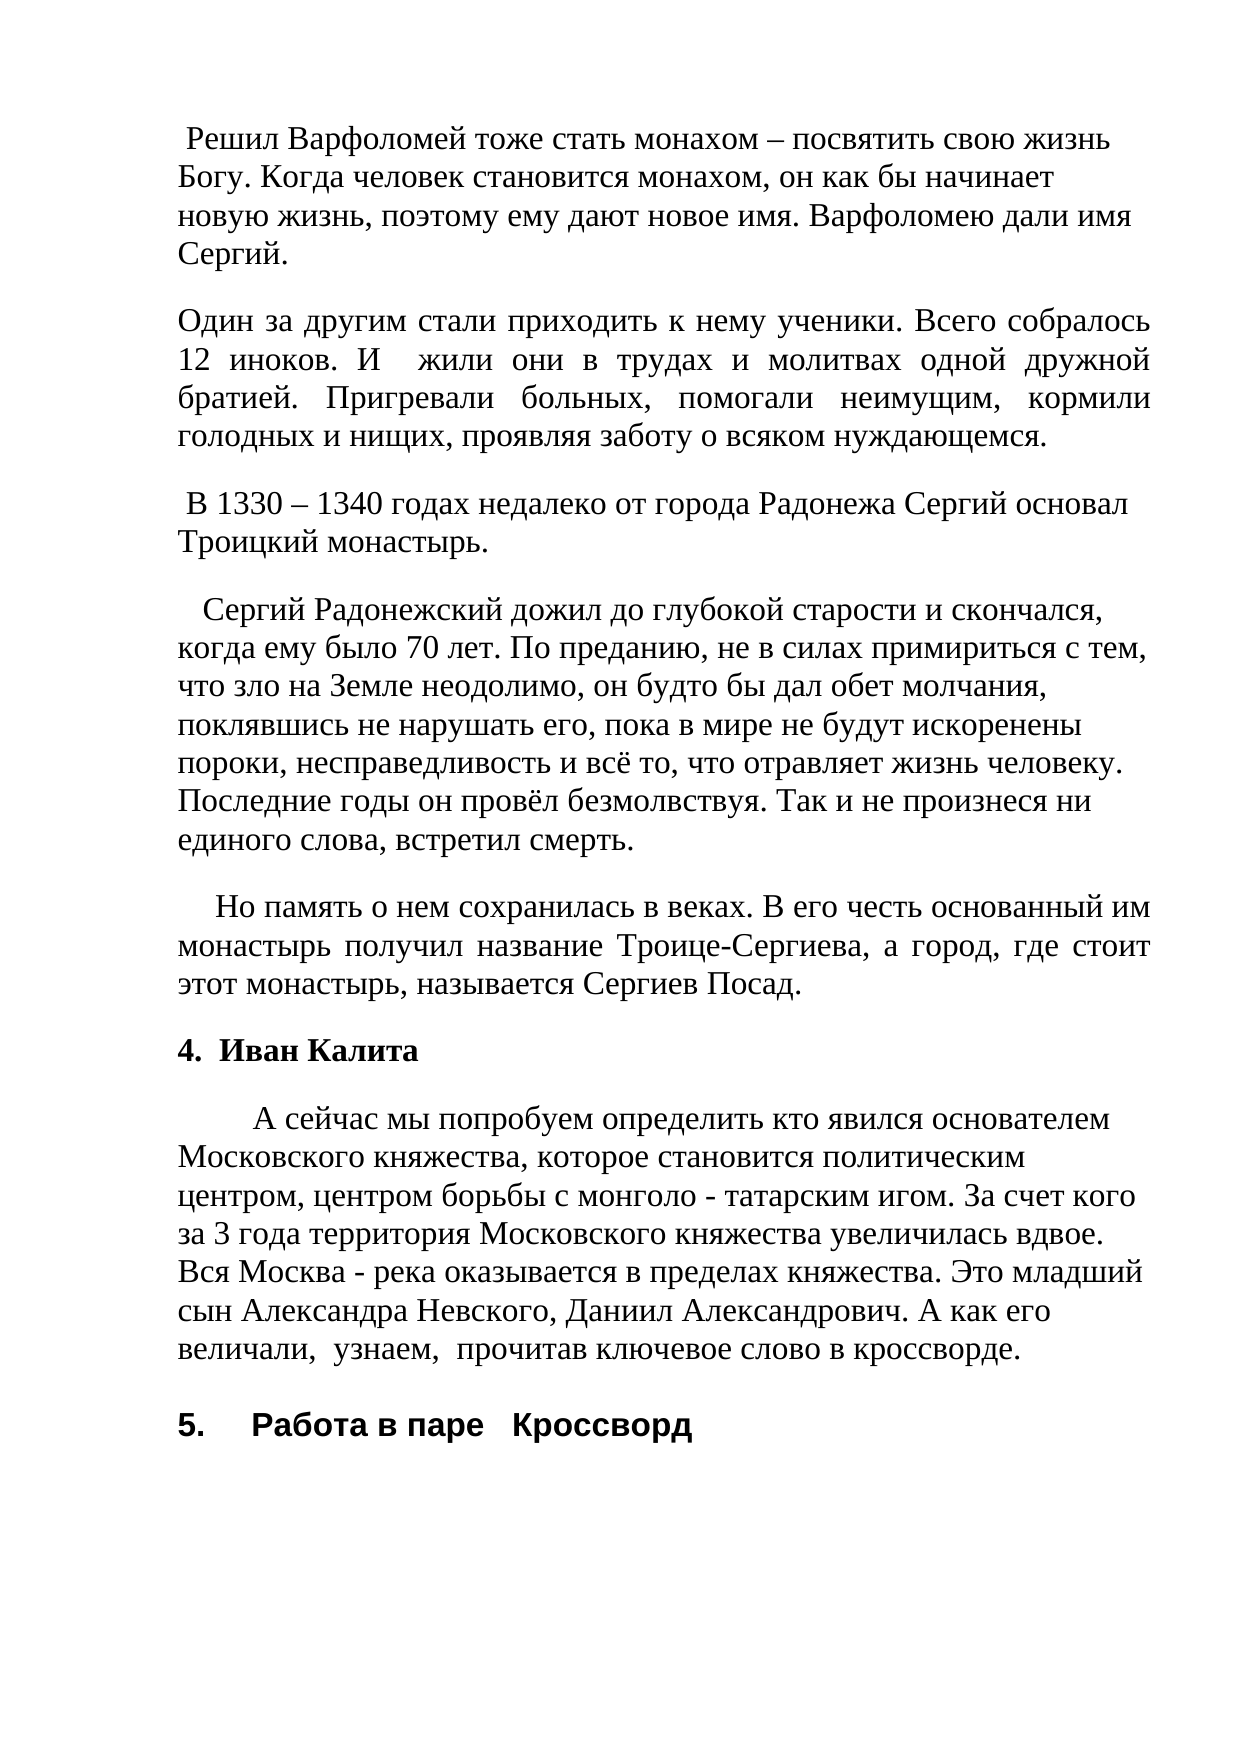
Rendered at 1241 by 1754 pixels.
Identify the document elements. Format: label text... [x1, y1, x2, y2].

text Сергий Радонежский дожил до глубокой старости и скончался, когда ему было 70 лет. По преданию, не в силах примириться с тем, что зло на Земле неодолимо, он будто бы дал обет молчания, поклявшись не нарушать его, пока в мире не будут искоренены пороки, несправедливость и всё то, что отравляет жизнь человеку. Последние годы он провёл безмолвствуя. Так и не произнеся ни единого слова, встретил смерть. [177, 589, 1152, 857]
text В 1330 – 1340 годах недалеко от города Радонежа Сергий основал Троицкий монастырь. [177, 483, 1152, 560]
text 5. Работа в паре Кроссворд [177, 1405, 1152, 1443]
text А сейчас мы попробуем определить кто явился основателем Московского княжества, которое становится политическим центром, центром борьбы с монголо - татарским игом. За счет кого за 3 года территория Московского княжества увеличилась вдвое. Вся Москва - река оказывается в пределах княжества. Это младший сын Александра Невского, Даниил Александрович. А как его величали, узнаем, прочитав ключевое слово в кроссворде. [177, 1098, 1152, 1366]
text Один за другим стали приходить к нему ученики. Всего собралось 12 иноков. И жили они в трудах и молитвах одной дружной братией. Пригревали больных, помогали неимущим, кормили голодных и нищих, проявляя заботу о всяком нуждающемся. [177, 301, 1152, 454]
text 4. Иван Калита [177, 1031, 1152, 1069]
text Но память о нем сохранилась в веках. В его честь основанный им монастырь получил название Троице-Сергиева, а город, где стоит этот монастырь, называется Сергиев Посад. [177, 886, 1152, 1001]
text Решил Варфоломей тоже стать монахом – посвятить свою жизнь Богу. Когда человек становится монахом, он как бы начинает новую жизнь, поэтому ему дают новое имя. Варфоломею дали имя Сергий. [177, 118, 1152, 271]
